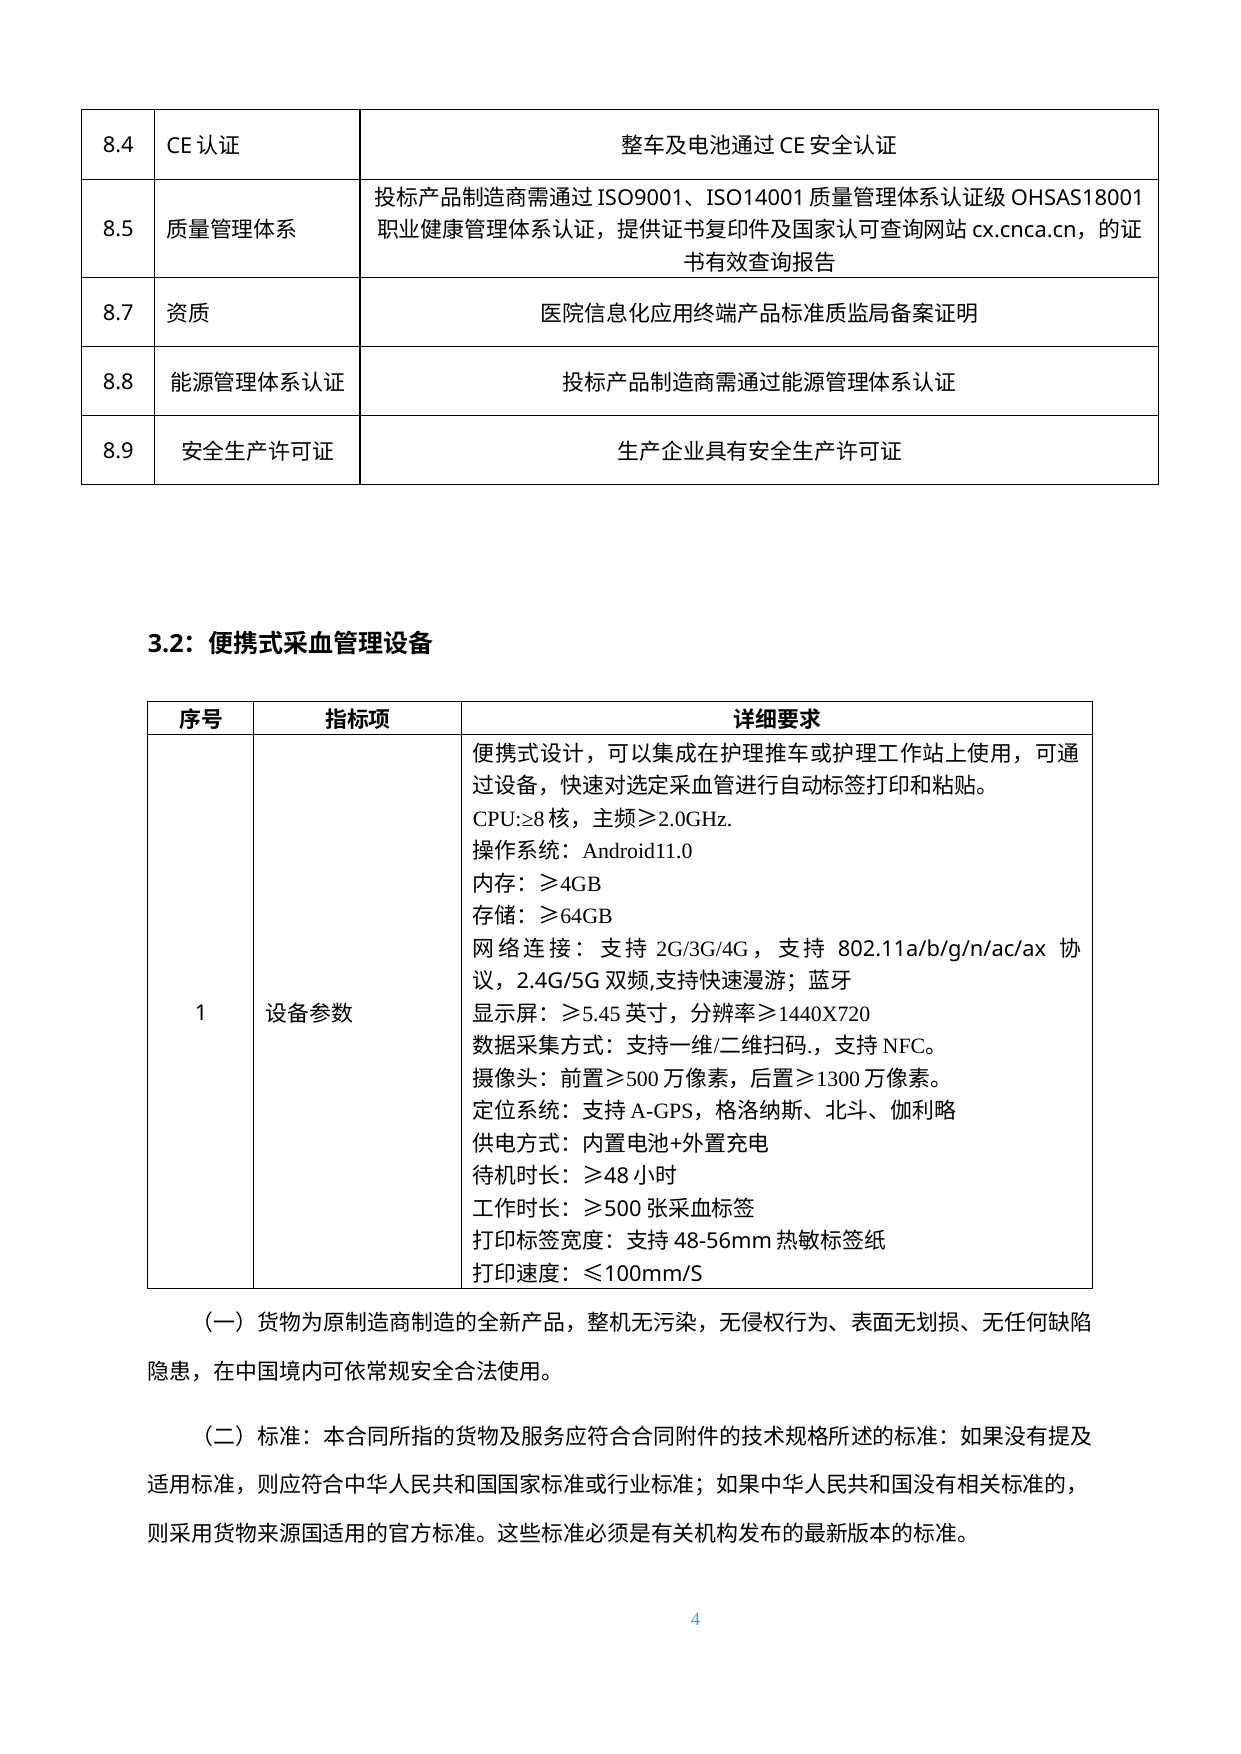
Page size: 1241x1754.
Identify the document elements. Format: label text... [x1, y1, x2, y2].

table_cell 8.7 [82, 278, 154, 346]
table_cell 整车及电池通过CE安全认证 [361, 110, 1158, 178]
table_cell 安全生产许可证 [155, 416, 359, 484]
table_cell 资质 [155, 278, 359, 346]
text （一）货物为原制造商制造的全新产品，整机无污染，无侵权行为、表面无划损、无任何缺陷隐患，在中国境内可依常规安全合法使用。 [148, 1305, 1092, 1386]
table_cell 1 [148, 735, 253, 1288]
table_cell 医院信息化应用终端产品标准质监局备案证明 [361, 278, 1158, 346]
table_cell CE认证 [155, 110, 359, 178]
table_cell 投标产品制造商需通过能源管理体系认证 [361, 347, 1158, 415]
table_cell 设备参数 [254, 735, 461, 1288]
table_header 详细要求 [462, 702, 1092, 734]
text （二）标准：本合同所指的货物及服务应符合合同附件的技术规格所述的标准：如果没有提及适用标准，则应符合中华人民共和国国家标准或行业标准；如果中华人民共和国没有相关标准的，则采用货物来源国适用的官方标准。这些标准必须是有关机构发布的最新版本的标准。 [148, 1418, 1092, 1548]
table_cell 8.5 [82, 180, 154, 277]
table_cell 能源管理体系认证 [155, 347, 359, 415]
table_cell 投标产品制造商需通过ISO9001、ISO14001质量管理体系认证级OHSAS18001职业健康管理体系认证，提供证书复印件及国家认可查询网站cx.cnca.cn，的证书有效查询报告 [361, 180, 1158, 277]
table_cell 质量管理体系 [155, 180, 359, 277]
table_cell 8.4 [82, 110, 154, 178]
table_header 序号 [148, 702, 253, 734]
subtitle 3.2：便携式采血管理设备 [148, 609, 1092, 674]
table_cell 8.9 [82, 416, 154, 484]
table_header 指标项 [254, 702, 461, 734]
table_cell 生产企业具有安全生产许可证 [361, 416, 1158, 484]
table_cell 便携式设计，可以集成在护理推车或护理工作站上使用，可通过设备，快速对选定采血管进行自动标签打印和粘贴。 CPU:≥8核，主频≥2.0GHz. 操作系统：Android11.0 内存：≥4GB 存储：≥64GB 网络连接：支持2G/3G/4G，支持 802.11a/b/g/n/ac/ax 协议，2.4G/5G 双频,支持快速漫游；蓝牙 显示屏：≥5.45英寸，分辨率≥1440X720 数据采集方式：支持一维/二维扫码.，支持NFC。 摄像头：前置≥500万像素，后置≥1300万像素。 定位系统：支持A-GPS，格洛纳斯、北斗、伽利略 供电方式：内置电池+外置充电 待机时长：≥48小时 工作时长：≥500张采血标签 打印标签宽度：支持48-56mm热敏标签纸 打印速度：≤100mm/S [462, 735, 1092, 1288]
table_cell 8.8 [82, 347, 154, 415]
